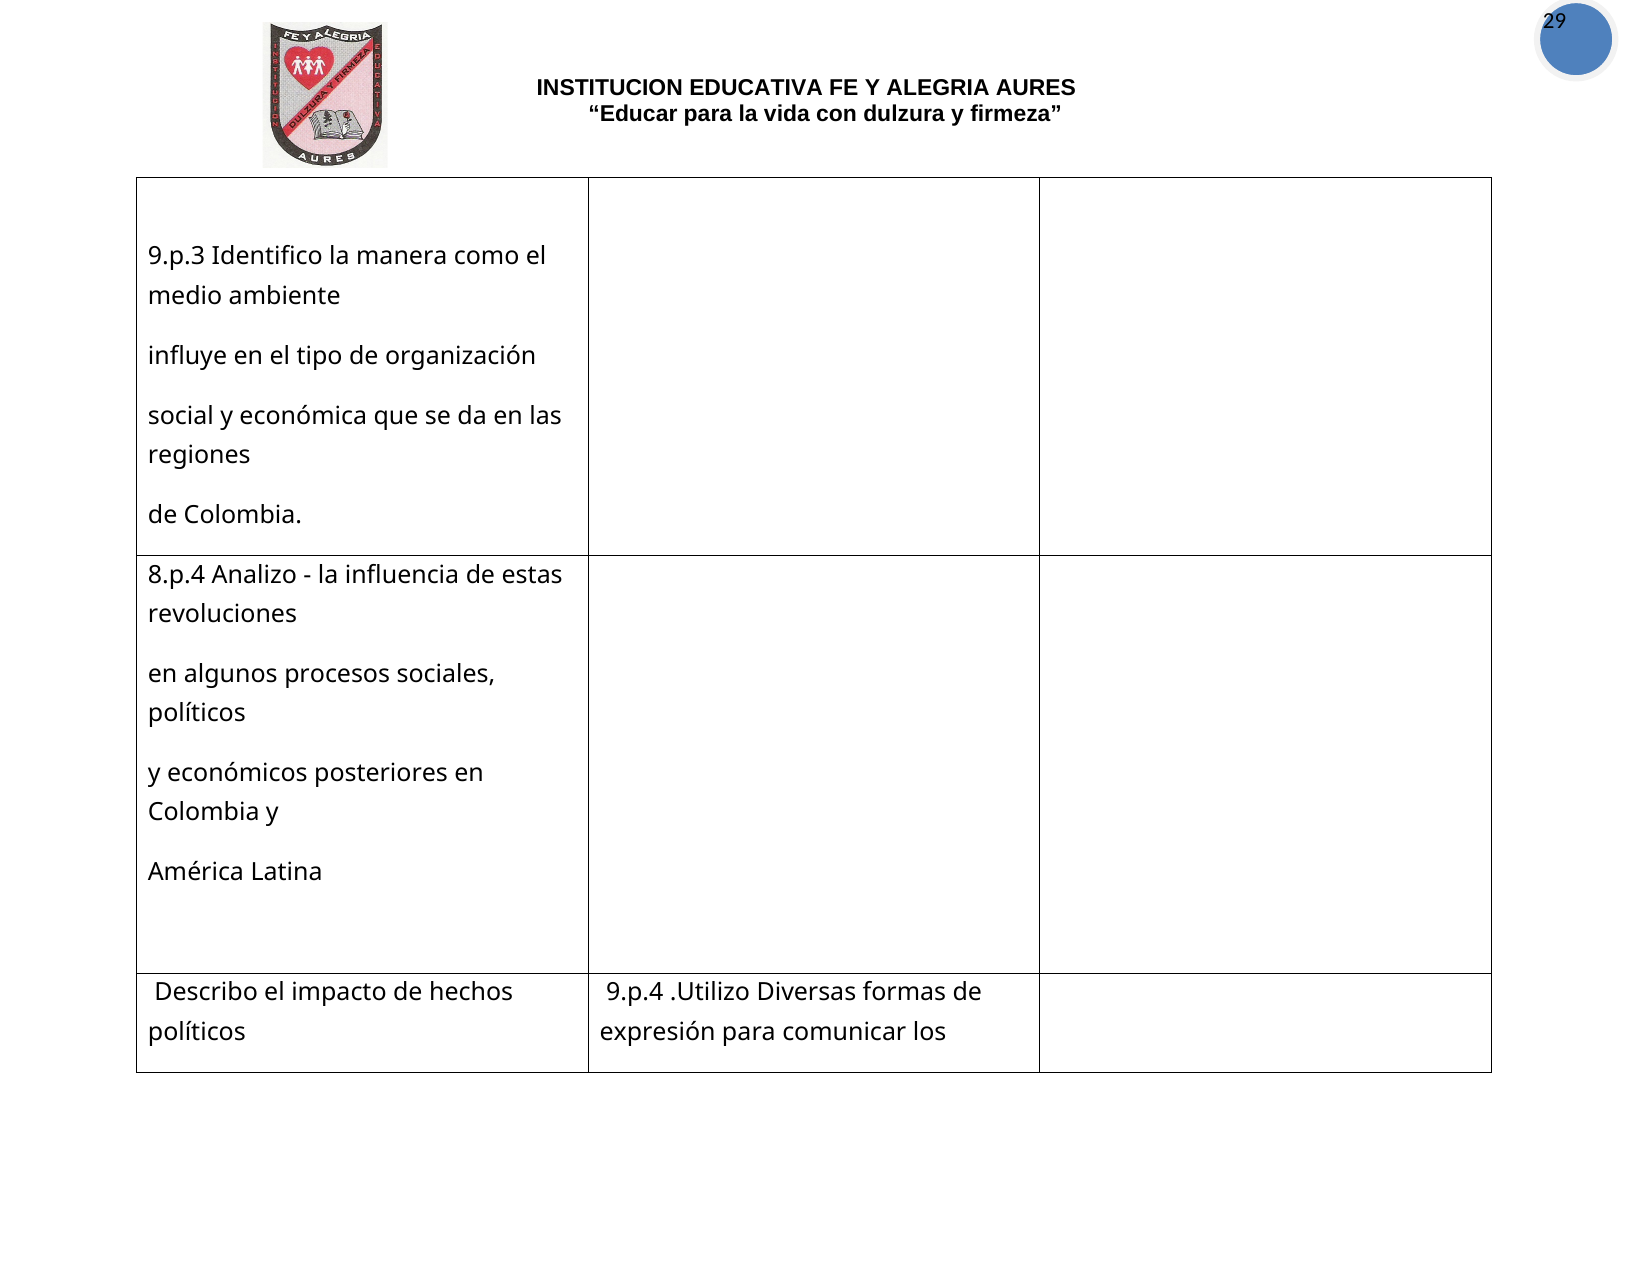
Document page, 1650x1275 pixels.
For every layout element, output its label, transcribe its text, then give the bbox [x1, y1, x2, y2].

table_cell [1040, 974, 1491, 1072]
table_cell [1040, 556, 1491, 973]
table_cell [1040, 178, 1491, 555]
table_cell [589, 556, 1039, 973]
table_cell 9.p.3 Identifico la manera como el medio ambiente influye en el tipo de organización social y económica que se da en las regiones de Colombia. [137, 178, 588, 555]
picture [262, 22, 388, 167]
table_cell [589, 178, 1039, 555]
table_cell 8.p.4 Analizo - la influencia de estas revoluciones en algunos procesos sociales, políticos y económicos posteriores en Colombia y América Latina [137, 556, 588, 973]
table_cell 9.p.4 .Utilizo Diversas formas de expresión para comunicar los resultados de mi Investigación [589, 974, 1039, 1072]
